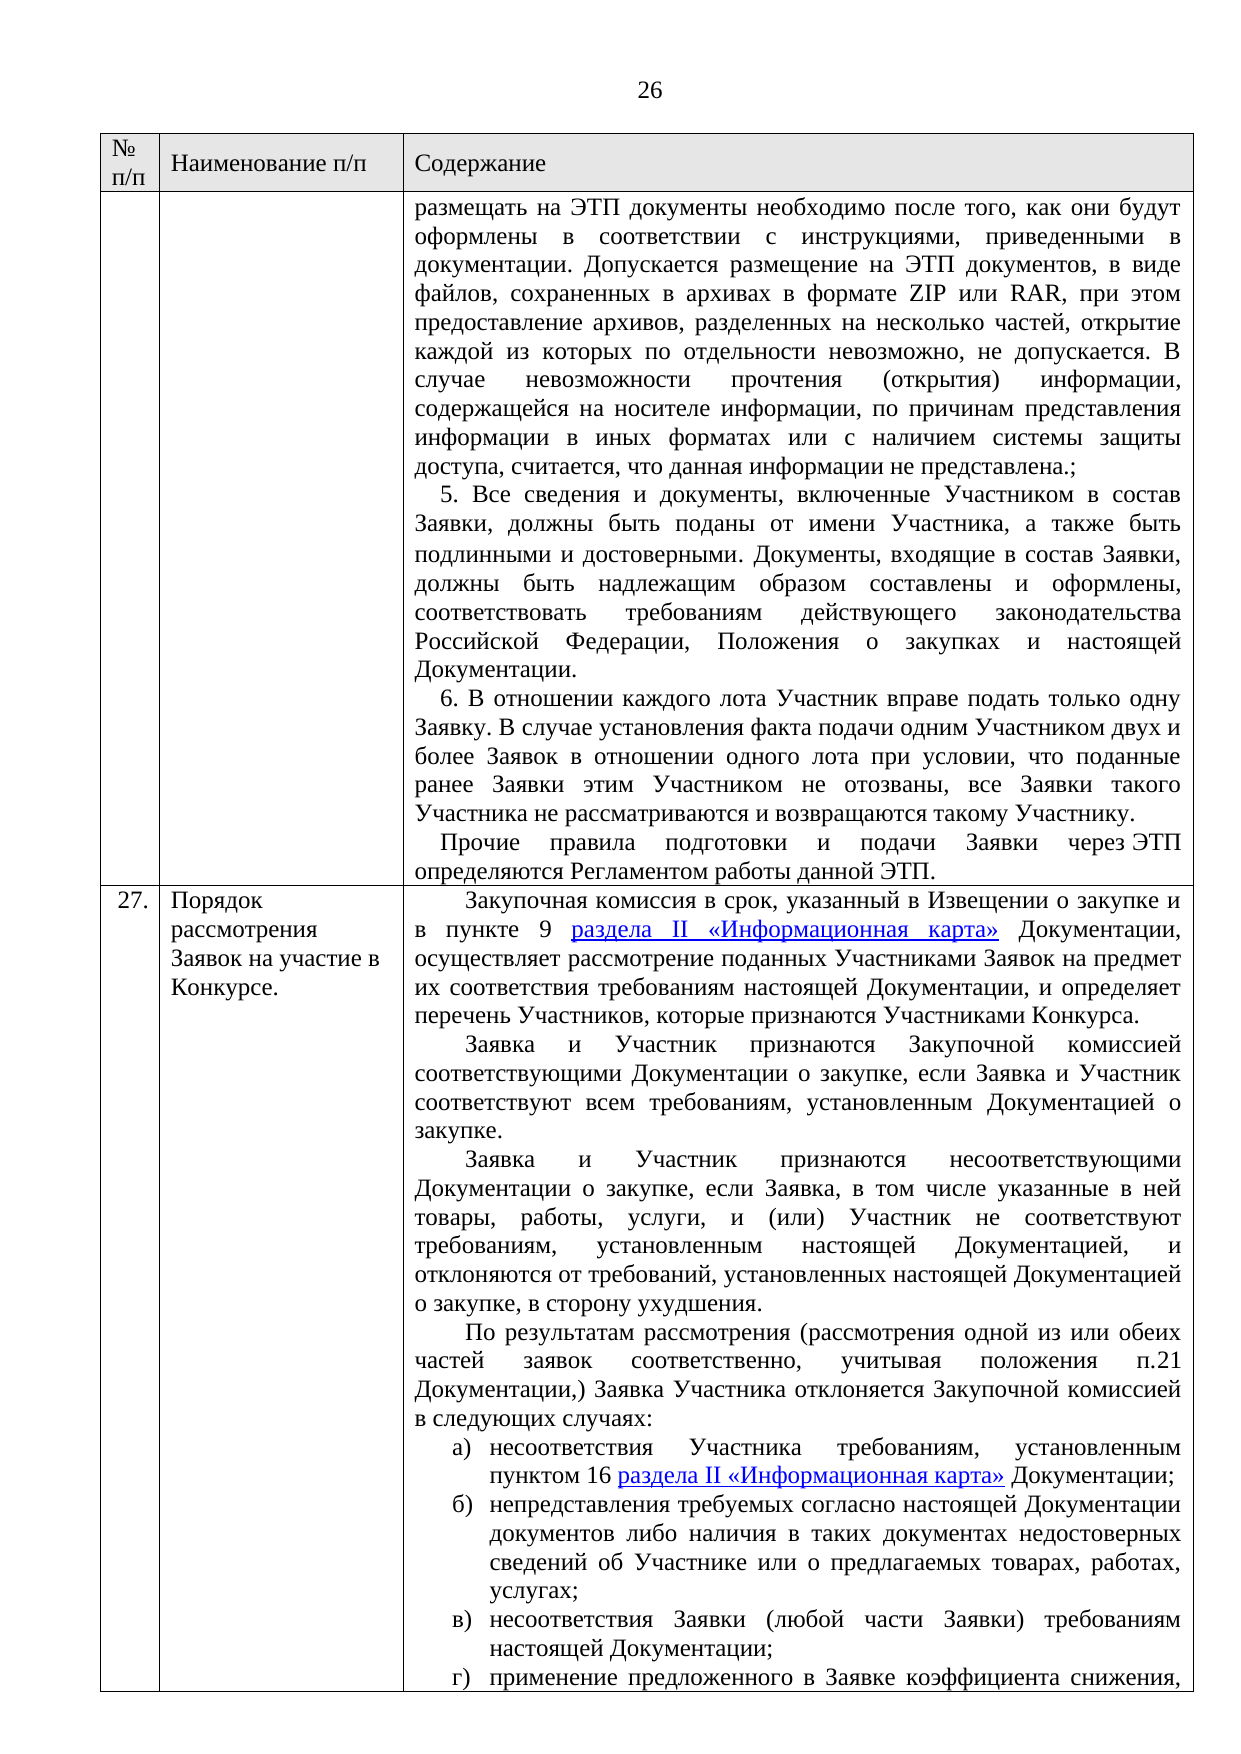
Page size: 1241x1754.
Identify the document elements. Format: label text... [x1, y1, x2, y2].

table_header Наименование п/п [160, 134, 403, 191]
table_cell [404, 886, 1193, 1691]
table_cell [160, 886, 403, 1691]
table_header Содержание [404, 134, 1193, 191]
table_cell [101, 886, 159, 1691]
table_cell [404, 192, 1193, 884]
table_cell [160, 192, 403, 884]
table_cell [101, 192, 159, 884]
table_header № п/п [101, 134, 159, 191]
